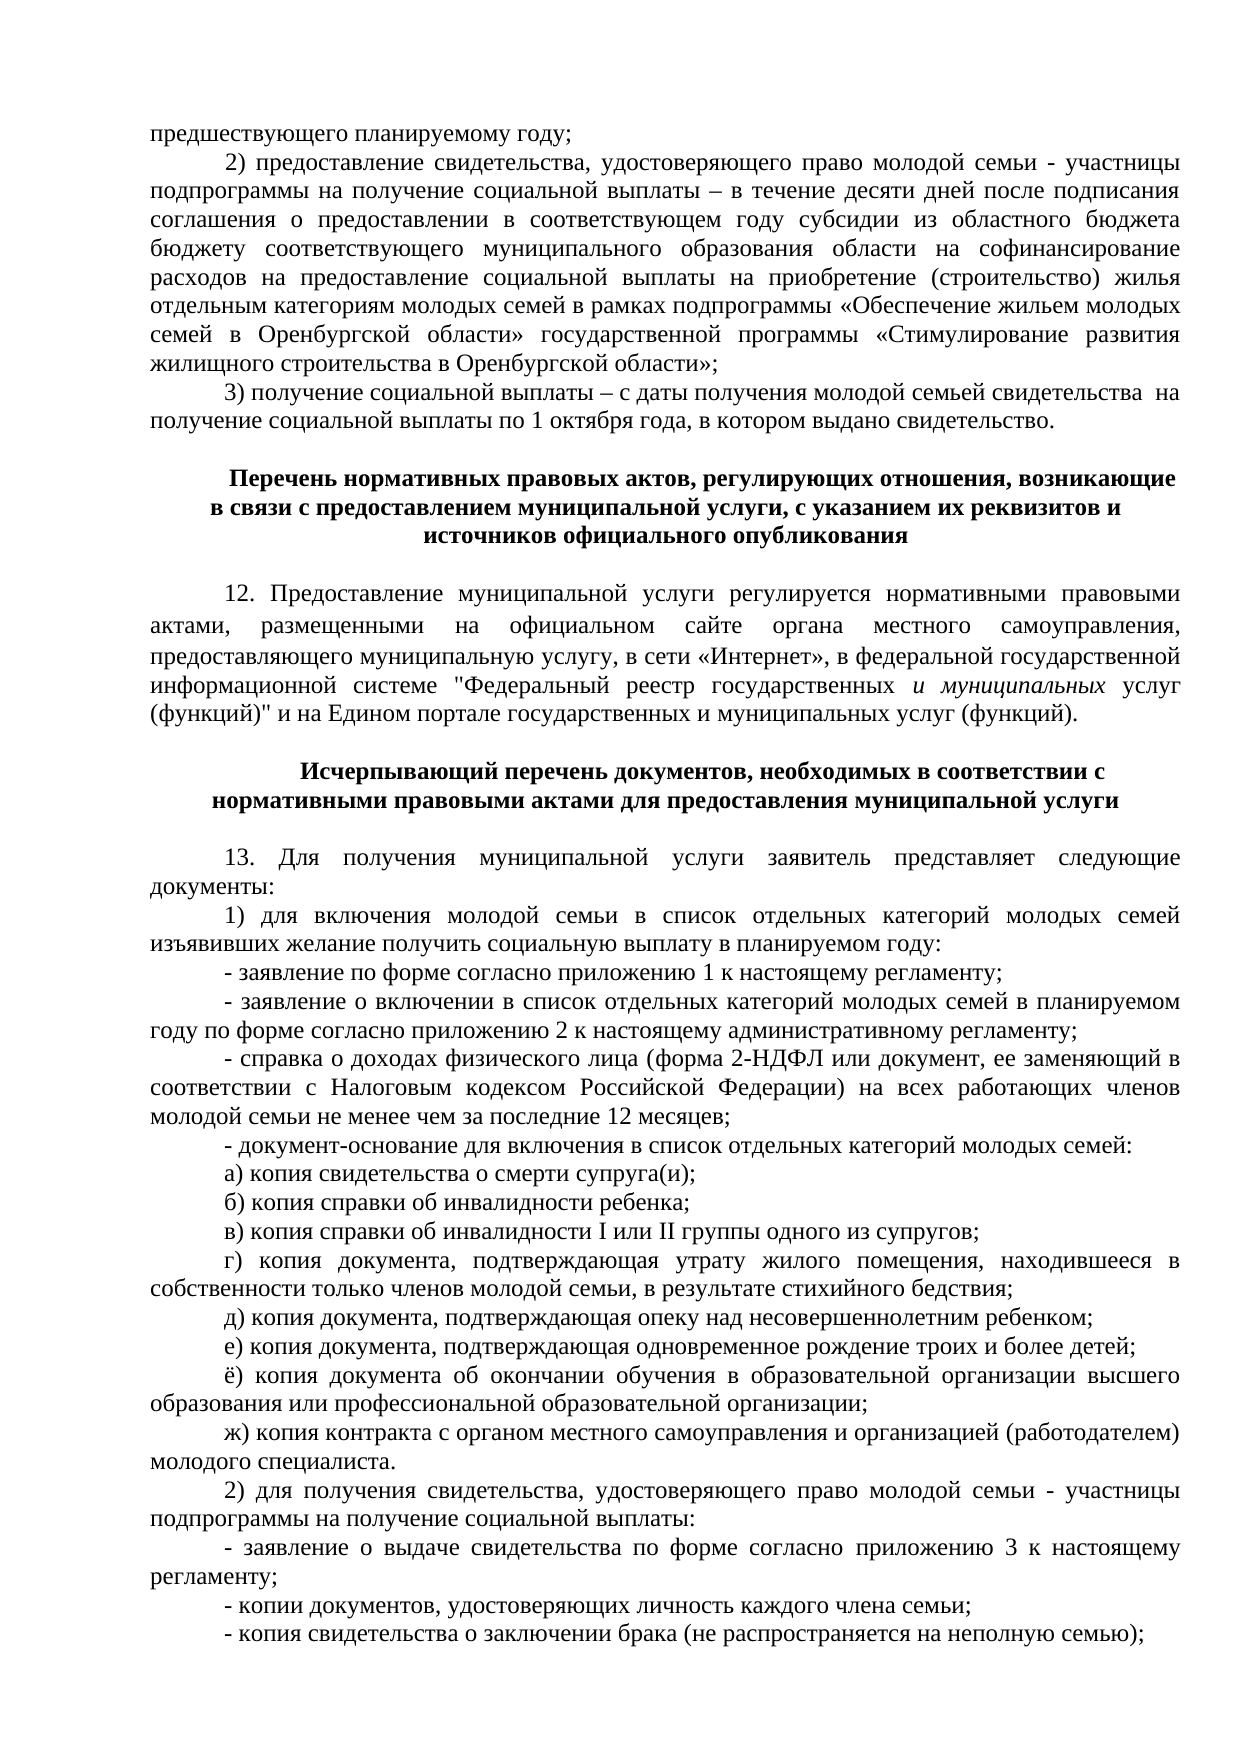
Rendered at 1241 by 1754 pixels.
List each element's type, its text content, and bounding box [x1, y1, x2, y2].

text - заявление по форме согласно приложению 1 к настоящему регламенту; [150, 957, 1181, 986]
text Перечень нормативных правовых актов, регулирующих отношения, возникающие в связи с предоставлением муниципальной услуги, с указанием их реквизитов и источников официального опубликования [150, 463, 1181, 549]
text г) копия документа, подтверждающая утрату жилого помещения, находившееся в собственности только членов молодой семьи, в результате стихийного бедствия; [150, 1245, 1181, 1302]
text 12. Предоставление муниципальной услуги регулируется нормативными правовыми актами, размещенными на официальном сайте органа местного самоуправления, предоставляющего муниципальную услугу, в сети «Интернет», в федеральной государственной информационной системе "Федеральный реестр государственных и муниципальных услуг (функций)" и на Едином портале государственных и муниципальных услуг (функций). [150, 578, 1181, 727]
text 1) для включения молодой семьи в список отдельных категорий молодых семей изъявивших желание получить социальную выплату в планируемом году: [150, 900, 1181, 957]
text ж) копия контракта с органом местного самоуправления и организацией (работодателем) молодого специалиста. [150, 1417, 1181, 1475]
text а) копия свидетельства о смерти супруга(и); [150, 1158, 1181, 1187]
text б) копия справки об инвалидности ребенка; [150, 1187, 1181, 1216]
text - копия свидетельства о заключении брака (не распространяется на неполную семью); [150, 1618, 1181, 1647]
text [150, 118, 1181, 147]
text 2) предоставление свидетельства, удостоверяющего право молодой семьи - участницы подпрограммы на получение социальной выплаты – в течение десяти дней после подписания соглашения о предоставлении в соответствующем году субсидии из областного бюджета бюджету соответствующего муниципального образования области на софинансирование расходов на предоставление социальной выплаты на приобретение (строительство) жилья отдельным категориям молодых семей в рамках подпрограммы «Обеспечение жильем молодых семей в Оренбургской области» государственной программы «Стимулирование развития жилищного строительства в Оренбургской области»; [150, 147, 1181, 377]
text - справка о доходах физического лица (форма 2-НДФЛ или документ, ее заменяющий в соответствии с Налоговым кодексом Российской Федерации) на всех работающих членов молодой семьи не менее чем за последние 12 месяцев; [150, 1043, 1181, 1130]
text д) копия документа, подтверждающая опеку над несовершеннолетним ребенком; [150, 1302, 1181, 1331]
text - документ-основание для включения в список отдельных категорий молодых семей: [150, 1130, 1181, 1158]
text Исчерпывающий перечень документов, необходимых в соответствии с нормативными правовыми актами для предоставления муниципальной услуги [150, 756, 1181, 813]
text - заявление о выдаче свидетельства по форме согласно приложению 3 к настоящему регламенту; [150, 1532, 1181, 1590]
text ё) копия документа об окончании обучения в образовательной организации высшего образования или профессиональной образовательной организации; [150, 1360, 1181, 1417]
text в) копия справки об инвалидности I или II группы одного из супругов; [150, 1216, 1181, 1245]
text - заявление о включении в список отдельных категорий молодых семей в планируемом году по форме согласно приложению 2 к настоящему административному регламенту; [150, 986, 1181, 1043]
text - копии документов, удостоверяющих личность каждого члена семьи; [150, 1590, 1181, 1618]
text 3) получение социальной выплаты – с даты получения молодой семьей свидетельства на получение социальной выплаты по 1 октября года, в котором выдано свидетельство. [150, 377, 1181, 434]
text 13. Для получения муниципальной услуги заявитель представляет следующие документы: [150, 842, 1181, 900]
text е) копия документа, подтверждающая одновременное рождение троих и более детей; [150, 1331, 1181, 1360]
text 2) для получения свидетельства, удостоверяющего право молодой семьи - участницы подпрограммы на получение социальной выплаты: [150, 1475, 1181, 1532]
